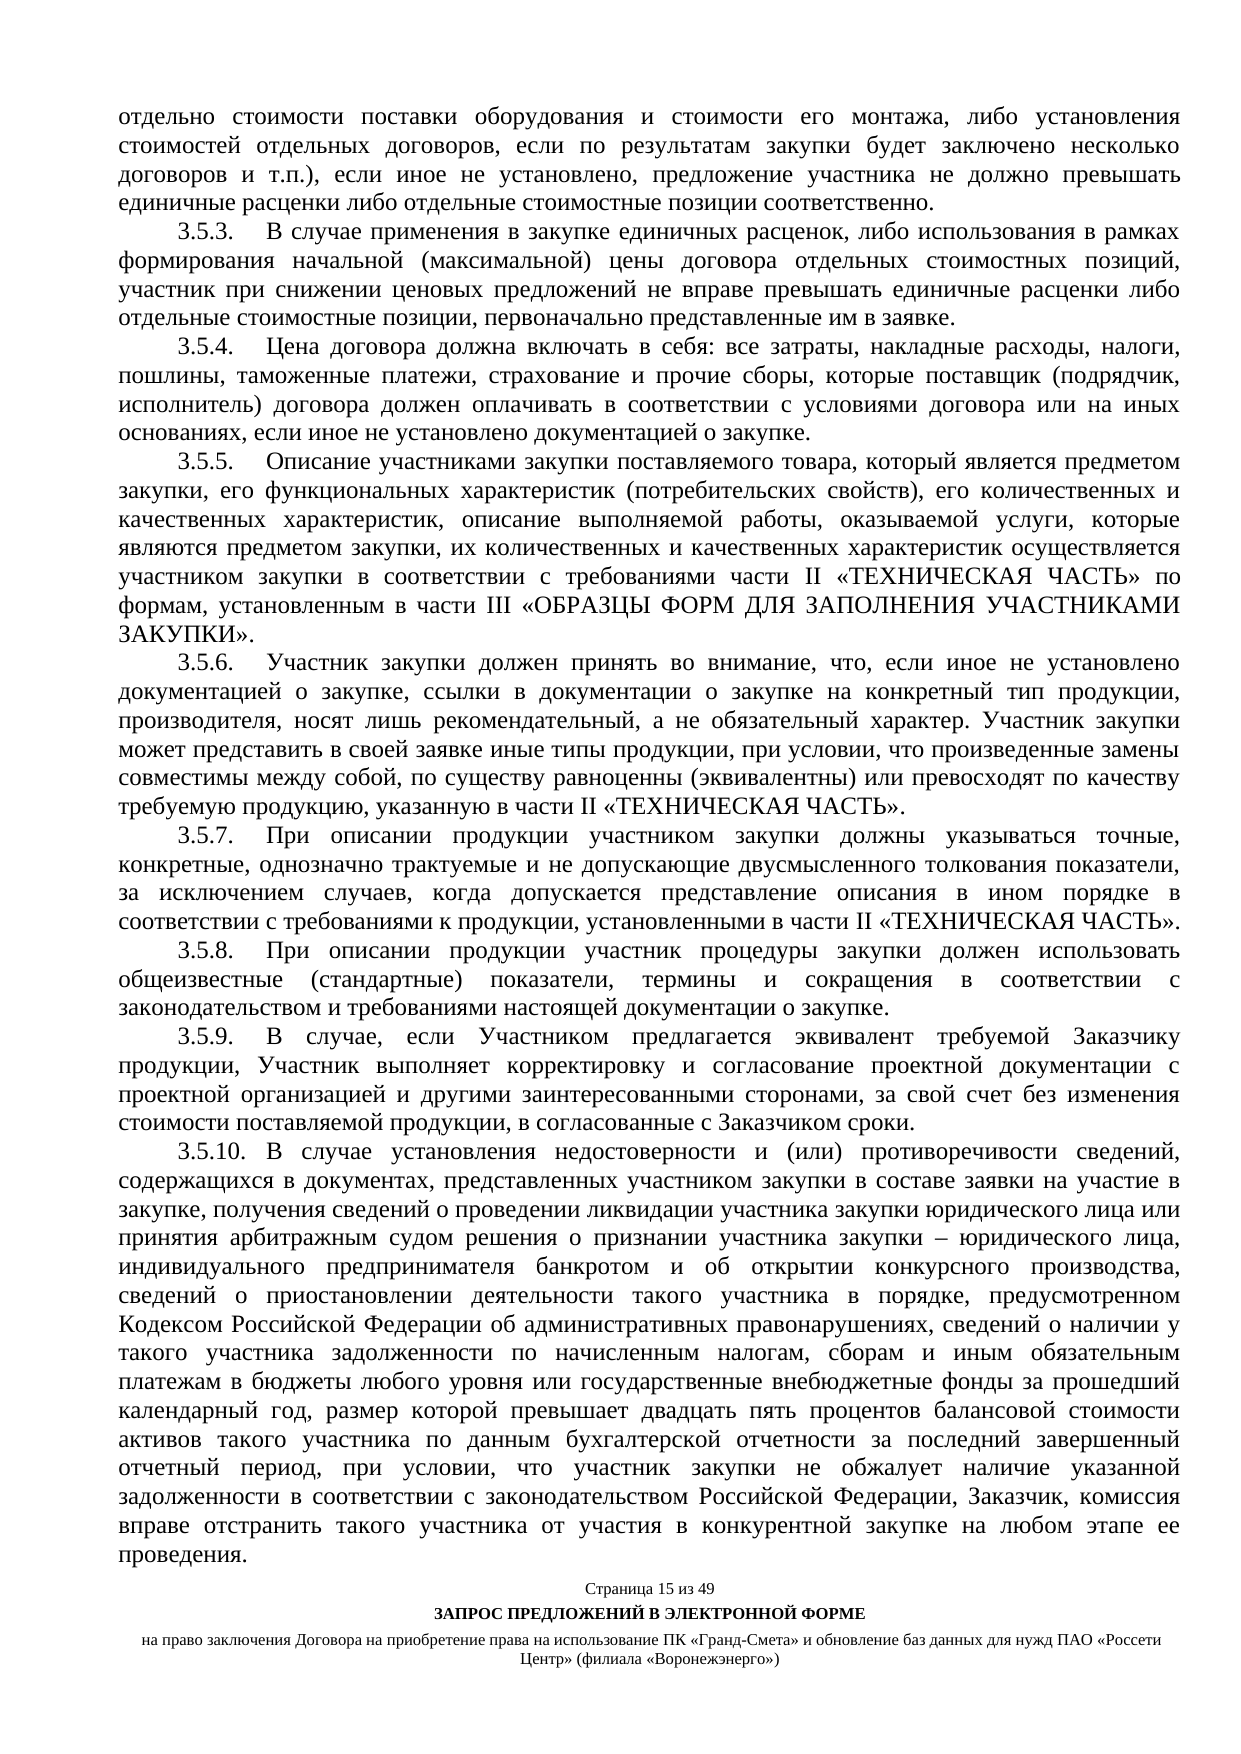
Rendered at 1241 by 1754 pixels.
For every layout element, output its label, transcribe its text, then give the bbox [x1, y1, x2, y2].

subtitle Участник закупки должен принять во внимание, что, если иное не установлено документацией о закупке, ссылки в документации о закупке на конкретный тип продукции, производителя, носят лишь рекомендательный, а не обязательный характер. Участник закупки может представить в своей заявке иные типы продукции, при условии, что произведенные замены совместимы между собой, по существу равноценны (эквивалентны) или превосходят по качеству требуемую продукцию, указанную в части II «ТЕХНИЧЕСКАЯ ЧАСТЬ». [118, 647, 1181, 820]
subtitle В случае установления недостоверности и (или) противоречивости сведений, содержащихся в документах, представленных участником закупки в составе заявки на участие в закупке, получения сведений о проведении ликвидации участника закупки юридического лица или принятия арбитражным судом решения о признании участника закупки – юридического лица, индивидуального предпринимателя банкротом и об открытии конкурсного производства, сведений о приостановлении деятельности такого участника в порядке, предусмотренном Кодексом Российской Федерации об административных правонарушениях, сведений о наличии у такого участника задолженности по начисленным налогам, сборам и иным обязательным платежам в бюджеты любого уровня или государственные внебюджетные фонды за прошедший календарный год, размер которой превышает двадцать пять процентов балансовой стоимости активов такого участника по данным бухгалтерской отчетности за последний завершенный отчетный период, при условии, что участник закупки не обжалует наличие указанной задолженности в соответствии с законодательством Российской Федерации, Заказчик, комиссия вправе отстранить такого участника от участия в конкурентной закупке на любом этапе ее проведения. [118, 1136, 1181, 1567]
subtitle В случае применения в закупке единичных расценок, либо использования в рамках формирования начальной (максимальной) цены договора отдельных стоимостных позиций, участник при снижении ценовых предложений не вправе превышать единичные расценки либо отдельные стоимостные позиции, первоначально представленные им в заявке. [118, 216, 1181, 331]
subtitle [118, 101, 1181, 216]
subtitle Описание участниками закупки поставляемого товара, который является предметом закупки, его функциональных характеристик (потребительских свойств), его количественных и качественных характеристик, описание выполняемой работы, оказываемой услуги, которые являются предметом закупки, их количественных и качественных характеристик осуществляется участником закупки в соответствии с требованиями части II «ТЕХНИЧЕСКАЯ ЧАСТЬ» по формам, установленным в части III «ОБРАЗЦЫ ФОРМ ДЛЯ ЗАПОЛНЕНИЯ УЧАСТНИКАМИ ЗАКУПКИ». [118, 446, 1181, 647]
subtitle При описании продукции участник процедуры закупки должен использовать общеизвестные (стандартные) показатели, термины и сокращения в соответствии с законодательством и требованиями настоящей документации о закупке. [118, 935, 1181, 1021]
subtitle При описании продукции участником закупки должны указываться точные, конкретные, однозначно трактуемые и не допускающие двусмысленного толкования показатели, за исключением случаев, когда допускается представление описания в ином порядке в соответствии с требованиями к продукции, установленными в части II «ТЕХНИЧЕСКАЯ ЧАСТЬ». [118, 820, 1181, 935]
subtitle В случае, если Участником предлагается эквивалент требуемой Заказчику продукции, Участник выполняет корректировку и согласование проектной документации с проектной организацией и другими заинтересованными сторонами, за свой счет без изменения стоимости поставляемой продукции, в согласованные с Заказчиком сроки. [118, 1021, 1181, 1136]
subtitle Цена договора должна включать в себя: все затраты, накладные расходы, налоги, пошлины, таможенные платежи, страхование и прочие сборы, которые поставщик (подрядчик, исполнитель) договора должен оплачивать в соответствии с условиями договора или на иных основаниях, если иное не установлено документацией о закупке. [118, 331, 1181, 446]
